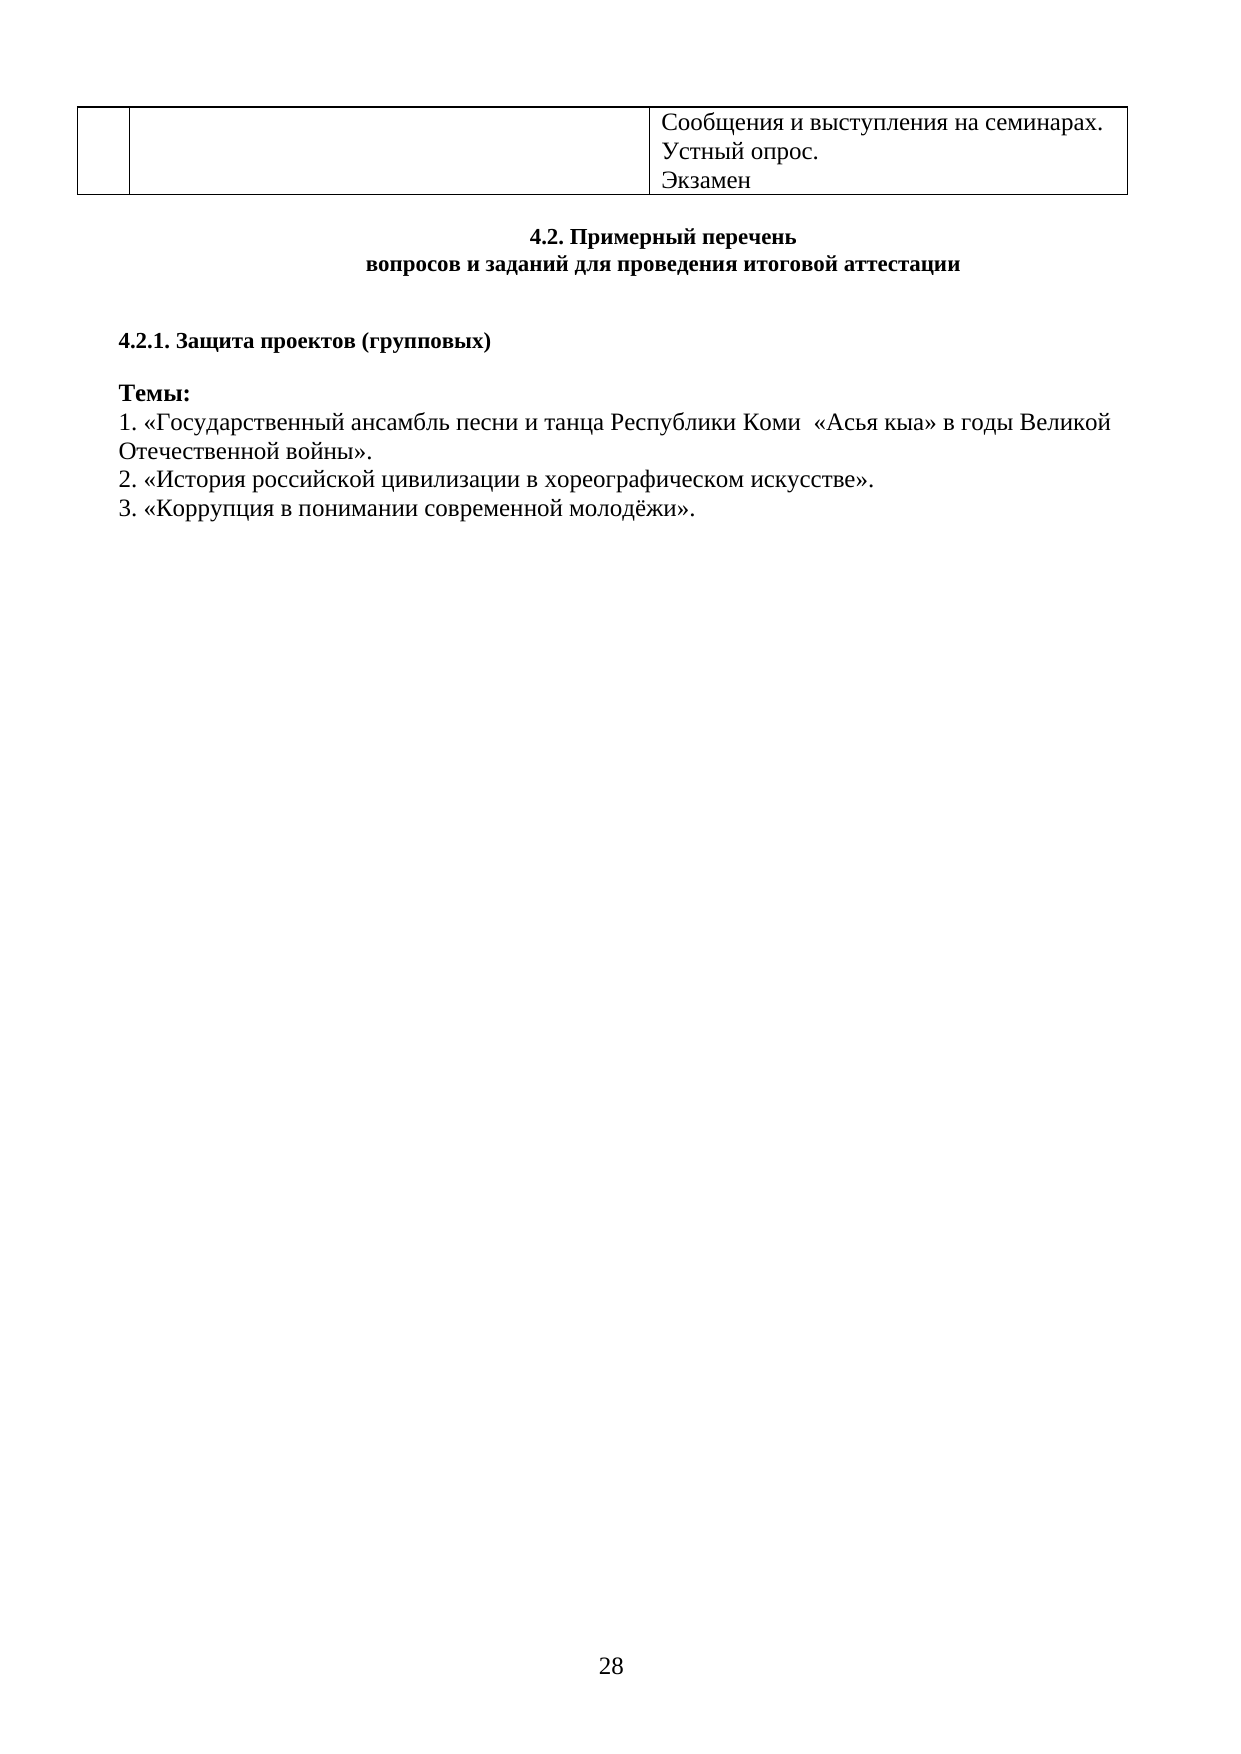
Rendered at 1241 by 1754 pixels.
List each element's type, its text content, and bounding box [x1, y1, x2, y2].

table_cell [650, 108, 1127, 194]
text 2. «История российской цивилизации в хореографическом искусстве». [118, 464, 1237, 493]
text Темы: [118, 378, 1237, 407]
table_cell 4 [78, 108, 129, 194]
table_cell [130, 108, 649, 194]
text 3. «Коррупция в понимании современной молодёжи». [118, 493, 1237, 522]
text 4.2.1. Защита проектов (групповых) [118, 327, 1237, 353]
text 1. «Государственный ансамбль песни и танца Республики Коми «Асья кыа» в годы Великой Отечественной войны». [118, 407, 1237, 464]
text вопросов и заданий для проведения итоговой аттестации [89, 250, 1237, 276]
text 4.2. Примерный перечень [89, 223, 1237, 250]
